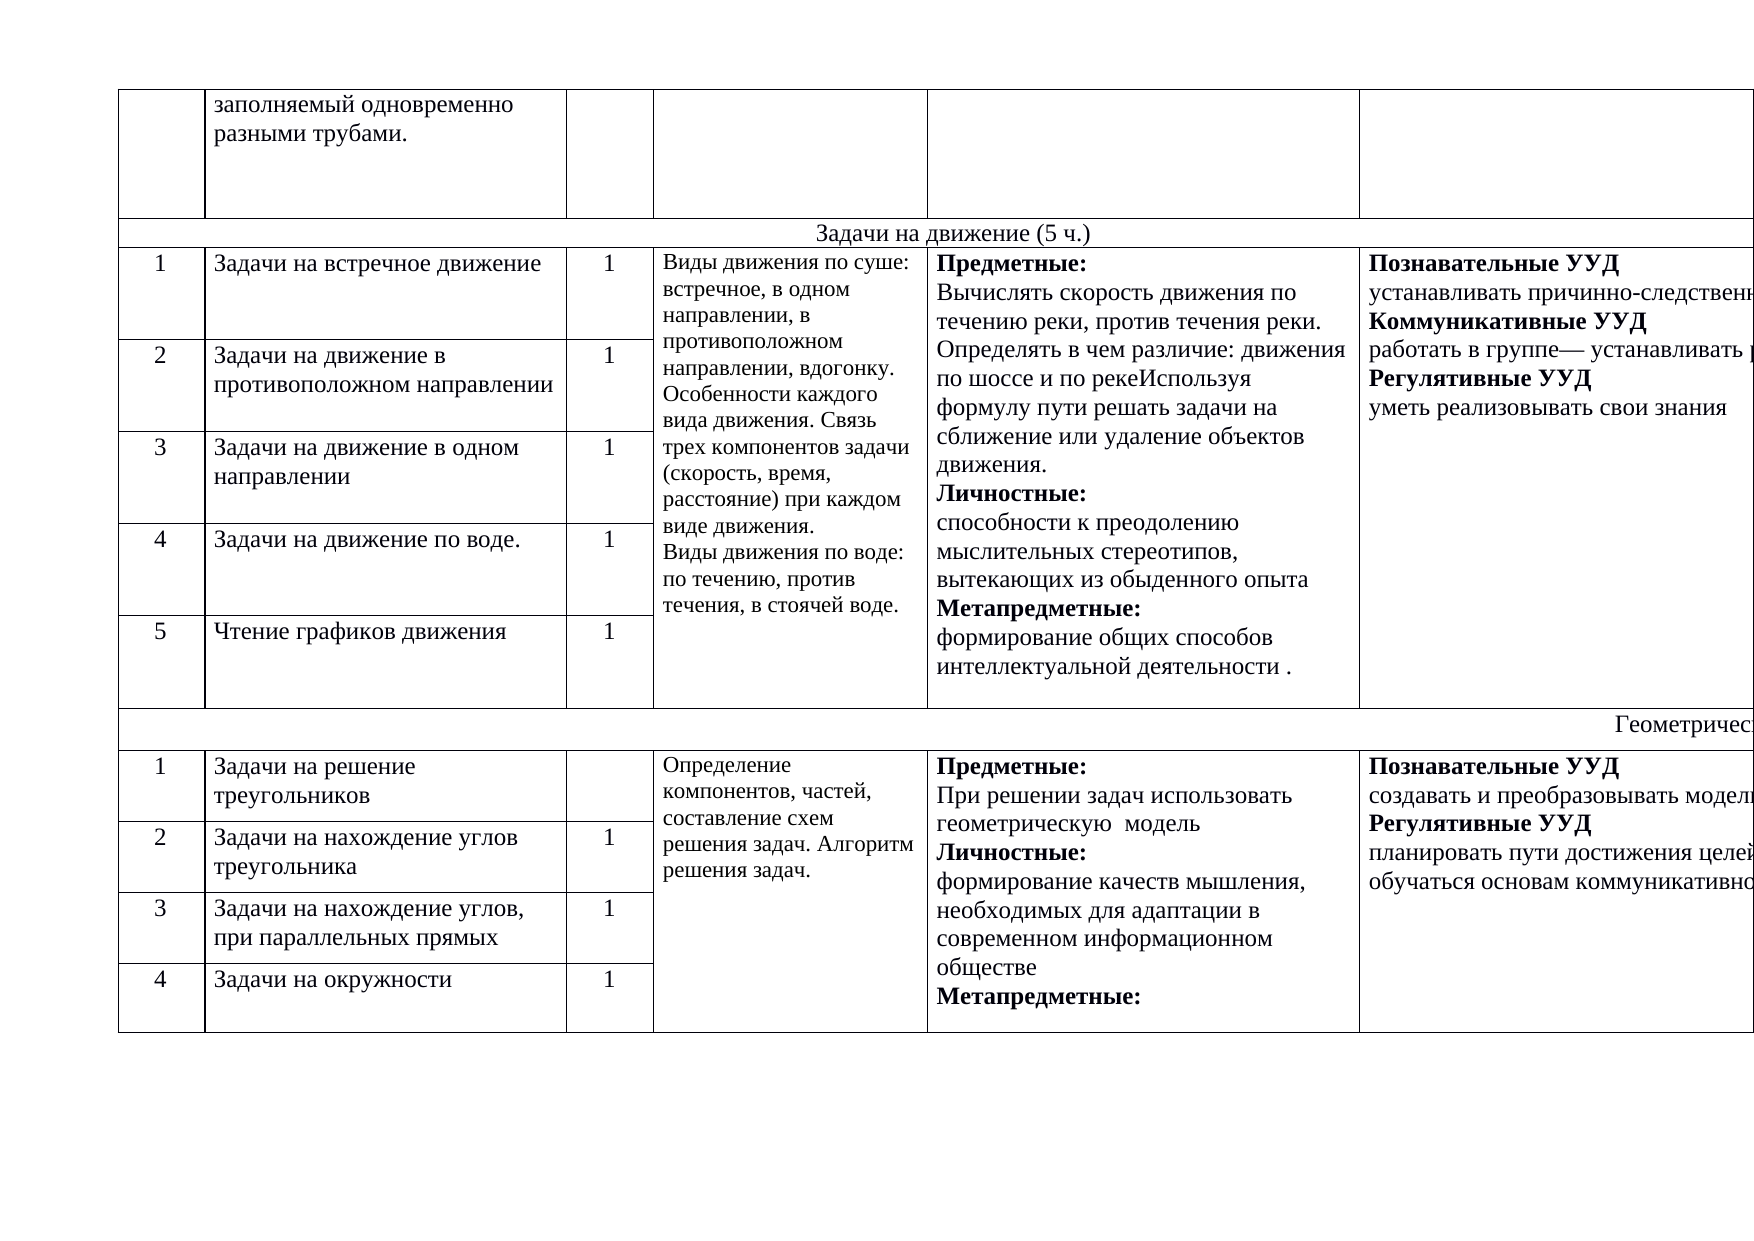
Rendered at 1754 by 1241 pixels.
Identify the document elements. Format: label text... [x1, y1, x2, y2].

table_cell 2 [119, 340, 204, 431]
table_cell 1 [567, 893, 653, 963]
table_cell Задачи на окружности [206, 964, 566, 1032]
table_cell 4 [119, 964, 204, 1032]
table_cell 1 [567, 616, 653, 708]
table_cell Познавательные УУД создавать и преобразовывать модели и схемы для решения задач Регулятивные УУД планировать пути достижения целейКоммуникативные УУД обучаться основам коммуникативной рефлексии [1360, 751, 1753, 1032]
table_cell 1 [567, 432, 653, 523]
table_cell Задачи на нахождение углов, при параллельных прямых [206, 893, 566, 963]
table_cell Задачи на решение треугольников [206, 751, 566, 821]
table_cell 3 [119, 893, 204, 963]
table_cell Чтение графиков движения [206, 616, 566, 708]
table_cell 2 [119, 822, 204, 892]
table_cell Задачи на движение (5 ч.) [119, 219, 1753, 247]
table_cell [206, 90, 566, 217]
table_cell 1 [567, 340, 653, 431]
table_cell 1 [567, 248, 653, 339]
table_cell Предметные: Вычислять скорость движения по течению реки, против течения реки. Определять в чем различие: движения по шоссе и по рекеИспользуя формулу пути решать задачи на сближение или удаление объектов движения. Личностные: способности к преодолению мыслительных стереотипов, вытекающих из обыденного опыта Метапредметные: формирование общих способов интеллектуальной деятельности . [928, 248, 1359, 708]
table_cell 4 [119, 90, 204, 217]
table_cell 1 [567, 964, 653, 1032]
table_cell 1 [119, 751, 204, 821]
table_cell 3 [119, 432, 204, 523]
table_cell Познавательные УУД устанавливать причинно-следственные связи Коммуникативные УУД работать в группе— устанавливать рабочие отношения Регулятивные УУД уметь реализовывать свои знания [1360, 248, 1753, 708]
table_cell [567, 751, 653, 821]
table_cell 4 [119, 524, 204, 615]
table_cell 1 [119, 248, 204, 339]
table_cell Задачи на встречное движение [206, 248, 566, 339]
table_cell Задачи на нахождение углов треугольника [206, 822, 566, 892]
table_cell 5 [119, 616, 204, 708]
table_cell Задачи на движение в одном направлении [206, 432, 566, 523]
table_cell Предметные: При решении задач использовать геометрическую модель Личностные: формирование качеств мышления, необходимых для адаптации в современном информационном обществе Метапредметные: Видеть межпредметную связь в школьном курсе [928, 751, 1359, 1032]
table_cell Определение компонентов, частей, составление схем решения задач. Алгоритм решения задач. [654, 751, 927, 1032]
table_cell 1 [567, 90, 653, 217]
table_cell Виды движения по суше: встречное, в одном направлении, в противоположном направлении, вдогонку. Особенности каждого вида движения. Связь трех компонентов задачи (скорость, время, расстояние) при каждом виде движения. Виды движения по воде: по течению, против течения, в стоячей воде. [654, 248, 927, 708]
table_cell Задачи на движение в противоположном направлении [206, 340, 566, 431]
table_cell 1 [567, 822, 653, 892]
table_cell Задачи на движение по воде. [206, 524, 566, 615]
table_cell Геометрические задачи (5ч.) [119, 709, 1753, 750]
table_cell 1 [567, 524, 653, 615]
